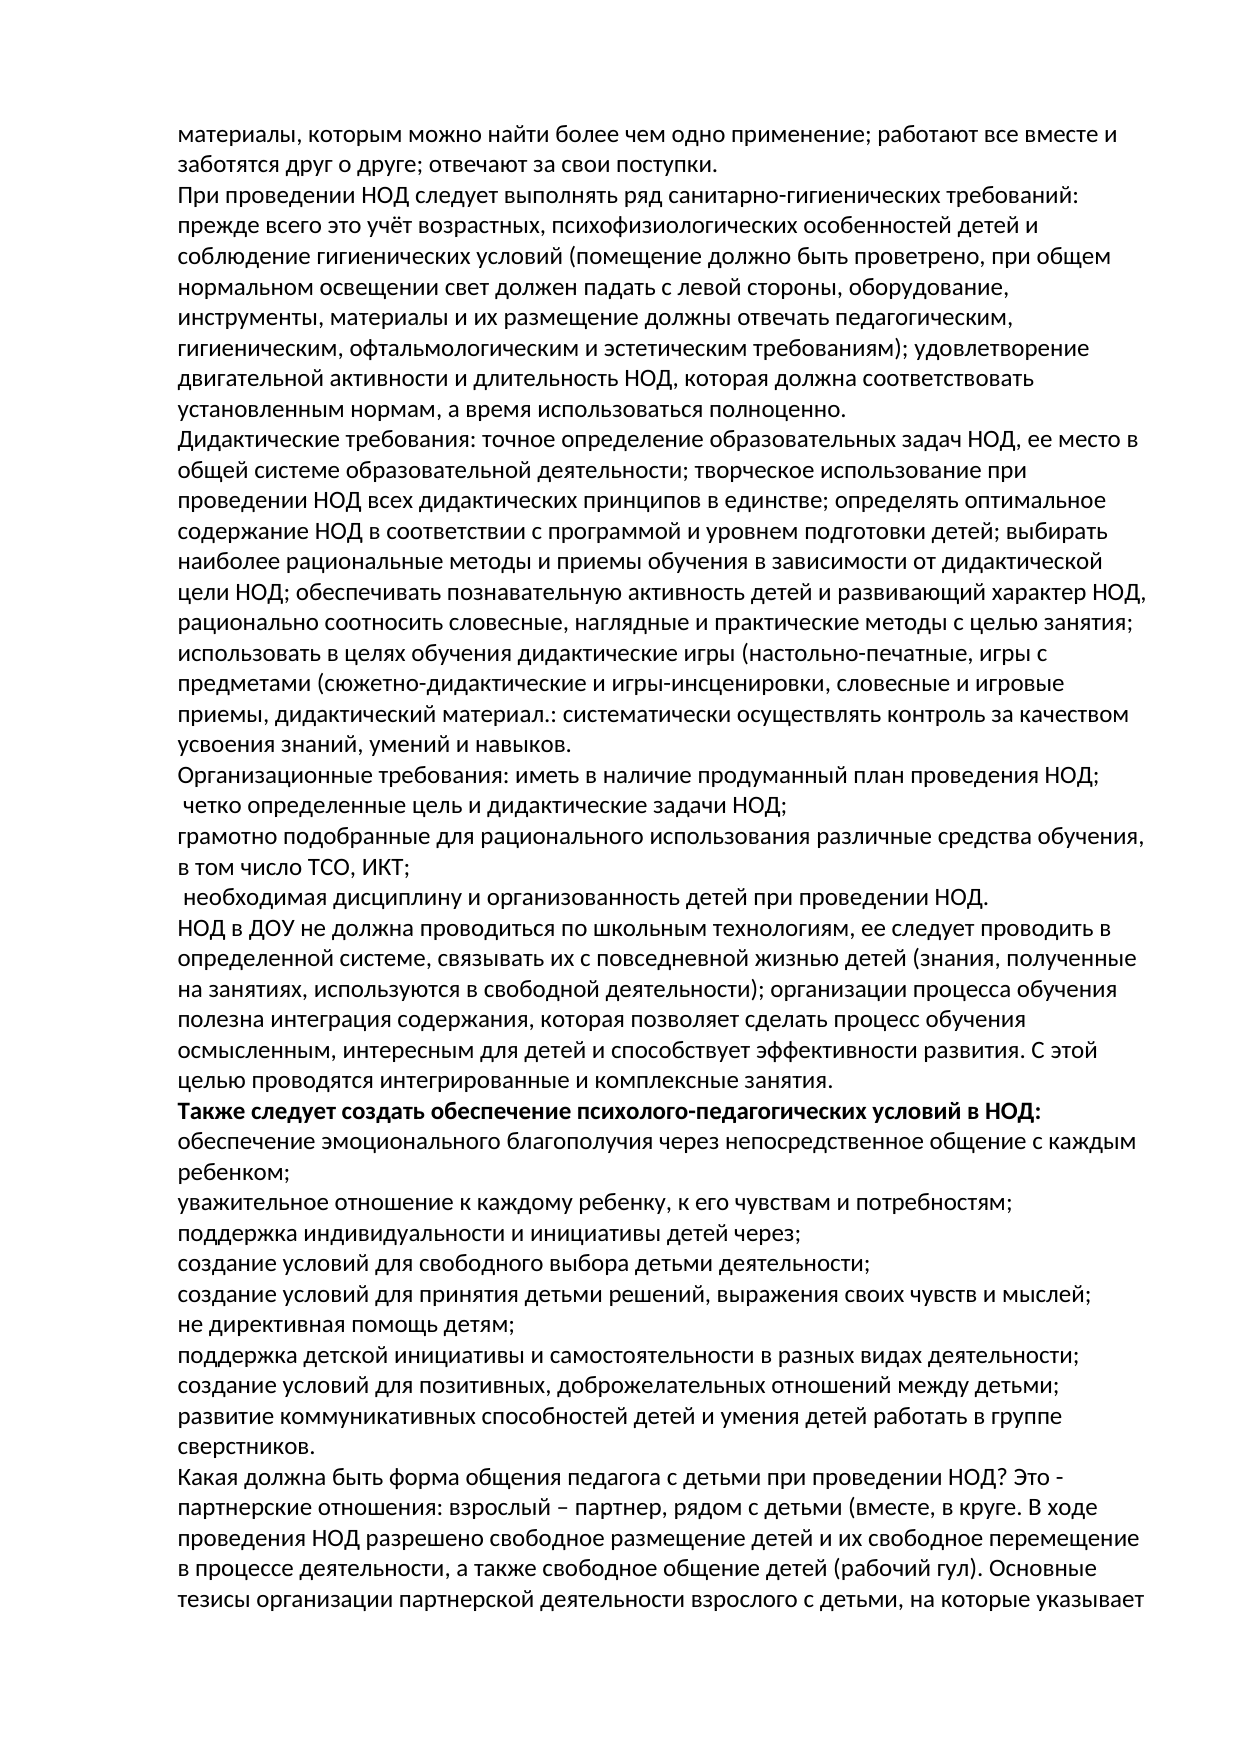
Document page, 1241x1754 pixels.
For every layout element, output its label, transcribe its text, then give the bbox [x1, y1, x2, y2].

text создание условий для принятия детьми решений, выражения своих чувств и мыслей; [177, 1278, 1152, 1308]
text уважительное отношение к каждому ребенку, к его чувствам и потребностям; [177, 1186, 1152, 1217]
text необходимая дисциплину и организованность детей при проведении НОД. [177, 881, 1152, 912]
text создание условий для свободного выбора детьми деятельности; [177, 1247, 1152, 1278]
text обеспечение эмоционального благополучия через непосредственное общение с каждым ребенком; [177, 1125, 1152, 1186]
text грамотно подобранные для рационального использования различные средства обучения, в том число ТСО, ИКТ; [177, 820, 1152, 881]
text Организационные требования: иметь в наличие продуманный план проведения НОД; [177, 759, 1152, 789]
text поддержка индивидуальности и инициативы детей через; [177, 1217, 1152, 1247]
text поддержка детской инициативы и самостоятельности в разных видах деятельности; [177, 1339, 1152, 1369]
text Дидактические требования: точное определение образовательных задач НОД, ее место в общей системе образовательной деятельности; творческое использование при проведении НОД всех дидактических принципов в единстве; определять оптимальное содержание НОД в соответствии с программой и уровнем подготовки детей; выбирать наиболее рациональные методы и приемы обучения в зависимости от дидактической цели НОД; обеспечивать познавательную активность детей и развивающий характер НОД, рационально соотносить словесные, наглядные и практические методы с целью занятия; использовать в целях обучения дидактические игры (настольно-печатные, игры с предметами (сюжетно-дидактические и игры-инсценировки, словесные и игровые приемы, дидактический материал.: систематически осуществлять контроль за качеством усвоения знаний, умений и навыков. [177, 423, 1152, 759]
text НОД в ДОУ не должна проводиться по школьным технологиям, ее следует проводить в определенной системе, связывать их с повседневной жизнью детей (знания, полученные на занятиях, используются в свободной деятельности); организации процесса обучения полезна интеграция содержания, которая позволяет сделать процесс обучения осмысленным, интересным для детей и способствует эффективности развития. С этой целью проводятся интегрированные и комплексные занятия. [177, 912, 1152, 1095]
text При проведении НОД следует выполнять ряд санитарно-гигиенических требований: прежде всего это учёт возрастных, психофизиологических особенностей детей и соблюдение гигиенических условий (помещение должно быть проветрено, при общем нормальном освещении свет должен падать с левой стороны, оборудование, инструменты, материалы и их размещение должны отвечать педагогическим, гигиеническим, офтальмологическим и эстетическим требованиям); удовлетворение двигательной активности и длительность НОД, которая должна соответствовать установленным нормам, а время использоваться полноценно. [177, 179, 1152, 423]
text развитие коммуникативных способностей детей и умения детей работать в группе сверстников. [177, 1400, 1152, 1461]
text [177, 1461, 1152, 1614]
text создание условий для позитивных, доброжелательных отношений между детьми; [177, 1369, 1152, 1400]
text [177, 118, 1152, 179]
text четко определенные цель и дидактические задачи НОД; [177, 789, 1152, 820]
text не директивная помощь детям; [177, 1308, 1152, 1339]
text Также следует создать обеспечение психолого-педагогических условий в НОД: [177, 1095, 1152, 1125]
